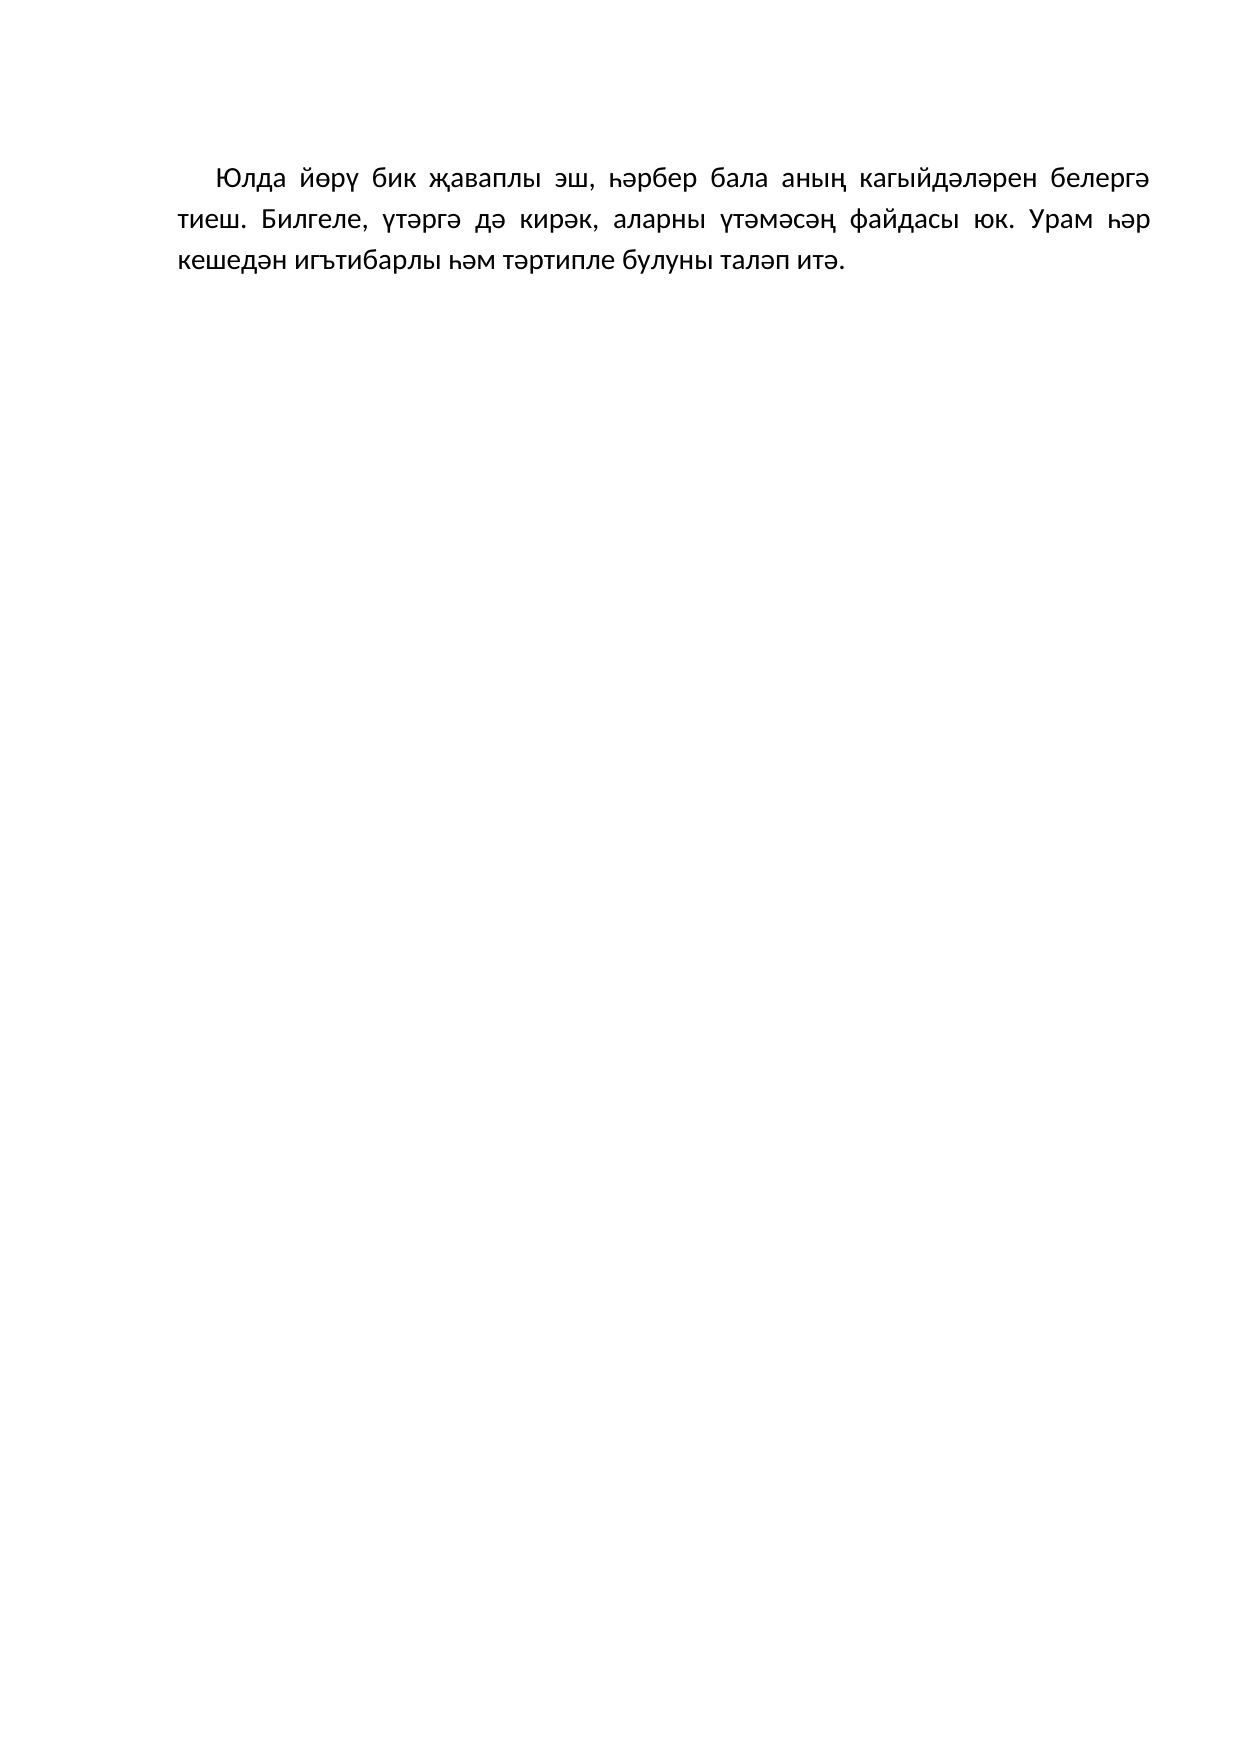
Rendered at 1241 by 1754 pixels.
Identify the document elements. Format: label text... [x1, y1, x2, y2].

text Юлда йөрү бик җаваплы эш, һәрбер бала аның кагыйдәләрен белергә тиеш. Билгеле, үтәргә дә кирәк, аларны үтәмәсәң файдасы юк. Урам һәр кешедән игътибарлы һәм тәртипле булуны таләп итә. [177, 159, 1152, 277]
